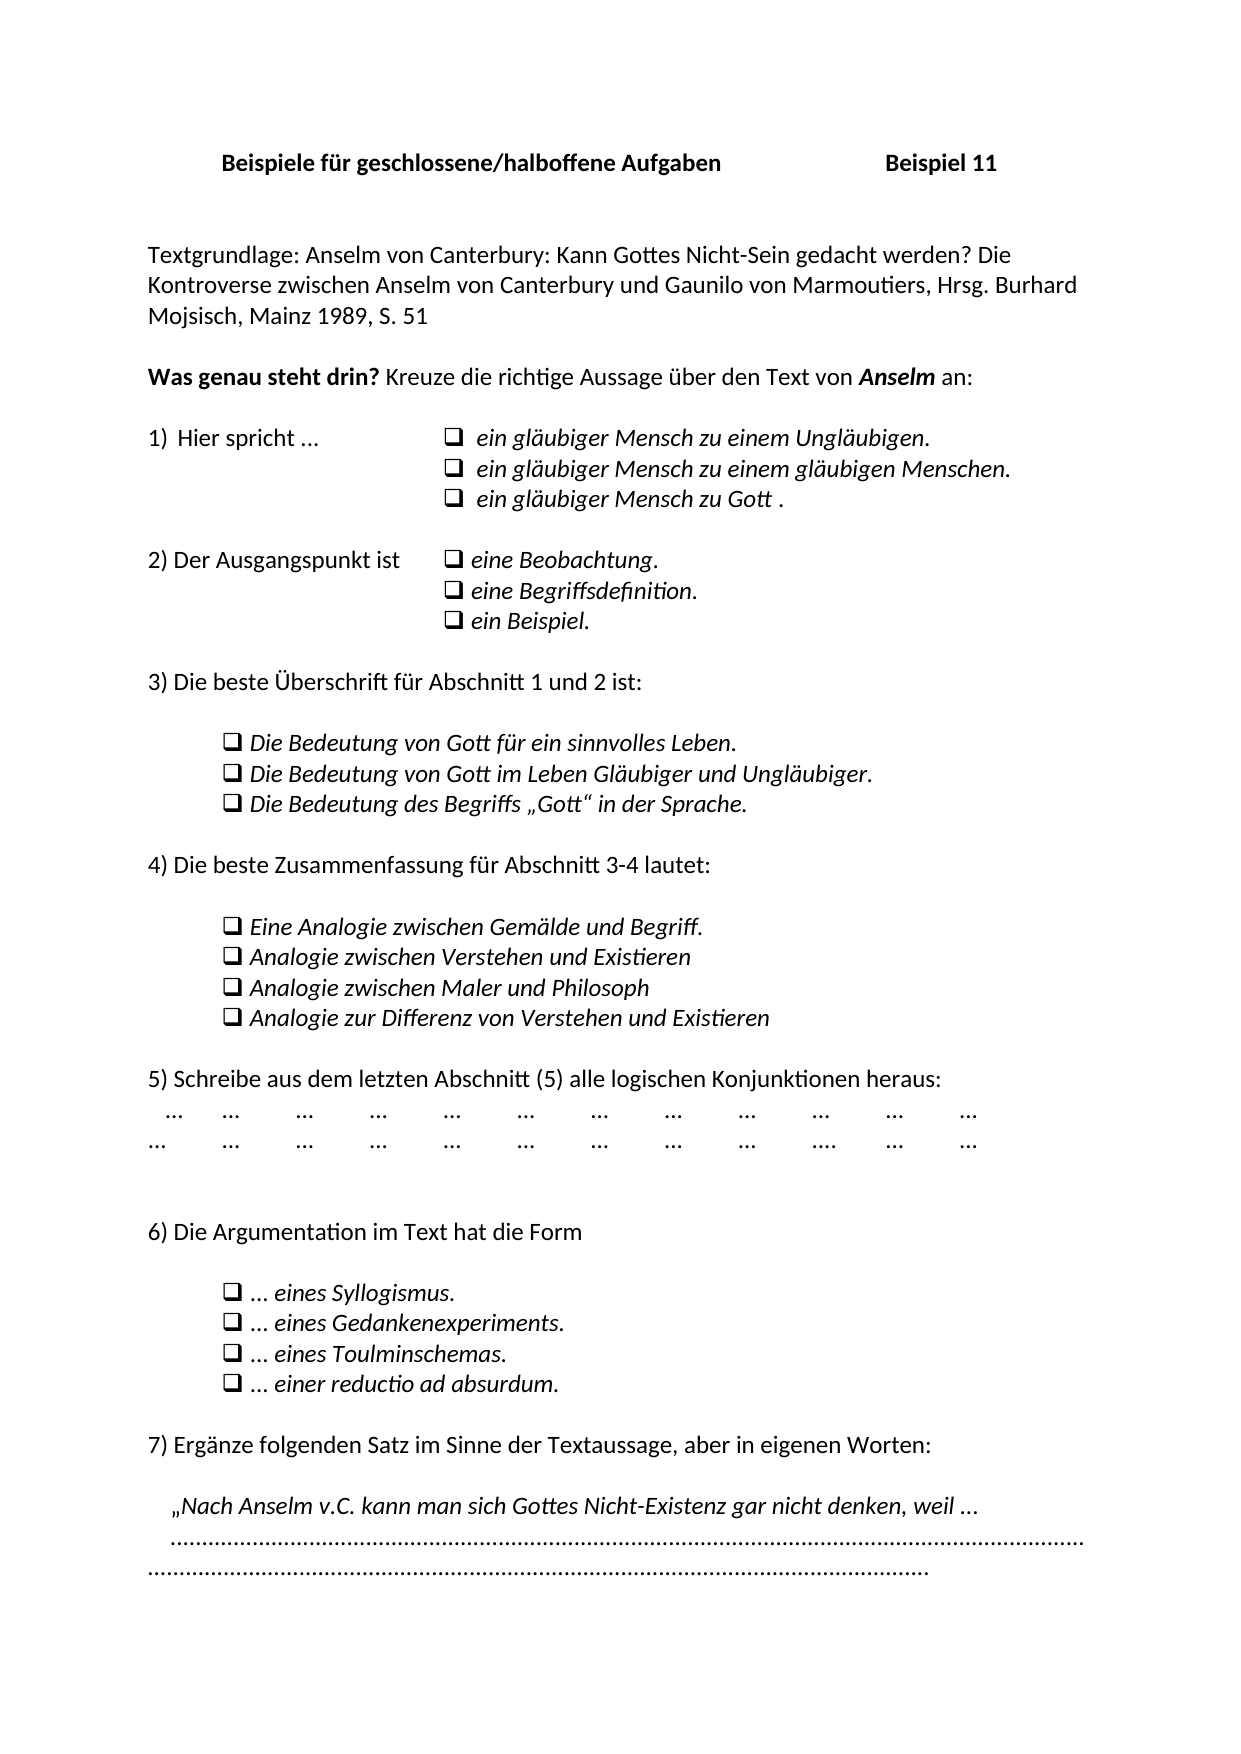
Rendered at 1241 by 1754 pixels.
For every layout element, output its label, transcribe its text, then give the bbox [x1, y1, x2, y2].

text 7) Ergänze folgenden Satz im Sinne der Textaussage, aber in eigenen Worten: [148, 1429, 1093, 1460]
text ein gläubiger Mensch zu Gott . [443, 483, 1093, 514]
text ... eines Toulminschemas. [148, 1338, 1093, 1368]
text Analogie zwischen Maler und Philosoph [221, 972, 1093, 1002]
text 4) Die beste Zusammenfassung für Abschnitt 3-4 lautet: [148, 849, 1093, 880]
text ............................................................................................................................................................................................................................................................................. [148, 1521, 1093, 1582]
text Eine Analogie zwischen Gemälde und Begriff. [148, 911, 1093, 941]
text eine Begriffsdefinition. [369, 575, 1093, 605]
text 5) Schreibe aus dem letzten Abschnitt (5) alle logischen Konjunktionen heraus: [148, 1063, 1093, 1094]
text 3) Die beste Überschrift für Abschnitt 1 und 2 ist: [148, 666, 1093, 697]
text Analogie zwischen Verstehen und Existieren [148, 941, 1093, 972]
text ... eines Syllogismus. [148, 1277, 1093, 1307]
text Die Bedeutung des Begriffs „Gott“ in der Sprache. [148, 788, 1093, 819]
text „Nach Anselm v.C. kann man sich Gottes Nicht-Existenz gar nicht denken, weil ... [148, 1491, 1093, 1521]
text Textgrundlage: Anselm von Canterbury: Kann Gottes Nicht-Sein gedacht werden? Die Kontroverse zwischen Anselm von Canterbury und Gaunilo von Marmoutiers, Hrsg. Burhard Mojsisch, Mainz 1989, S. 51 [148, 239, 1093, 331]
text ein Beispiel. [369, 605, 1093, 636]
text 6) Die Argumentation im Text hat die Form [148, 1216, 1093, 1246]
text ... einer reductio ad absurdum. [148, 1368, 1093, 1399]
text ... ... ... ... ... ... ... ... ... .... ... ... [148, 1124, 1093, 1155]
text ... eines Gedankenexperiments. [148, 1307, 1093, 1338]
text 1) Hier spricht ... ein gläubiger Mensch zu einem Ungläubigen. [148, 422, 1093, 453]
text Die Bedeutung von Gott im Leben Gläubiger und Ungläubiger. [148, 758, 1093, 788]
text Beispiele für geschlossene/halboffene Aufgaben Beispiel 11 [148, 148, 1093, 178]
text Analogie zur Differenz von Verstehen und Existieren [221, 1002, 1093, 1033]
text ein gläubiger Mensch zu einem gläubigen Menschen. [443, 453, 1093, 483]
text Die Bedeutung von Gott für ein sinnvolles Leben. [148, 727, 1093, 758]
text 2) Der Ausgangspunkt ist eine Beobachtung. [148, 544, 1093, 575]
text Was genau steht drin? Kreuze die richtige Aussage über den Text von Anselm an: [148, 361, 1093, 392]
text ... ... ... ... ... ... ... ... ... ... ... ... [148, 1094, 1093, 1124]
